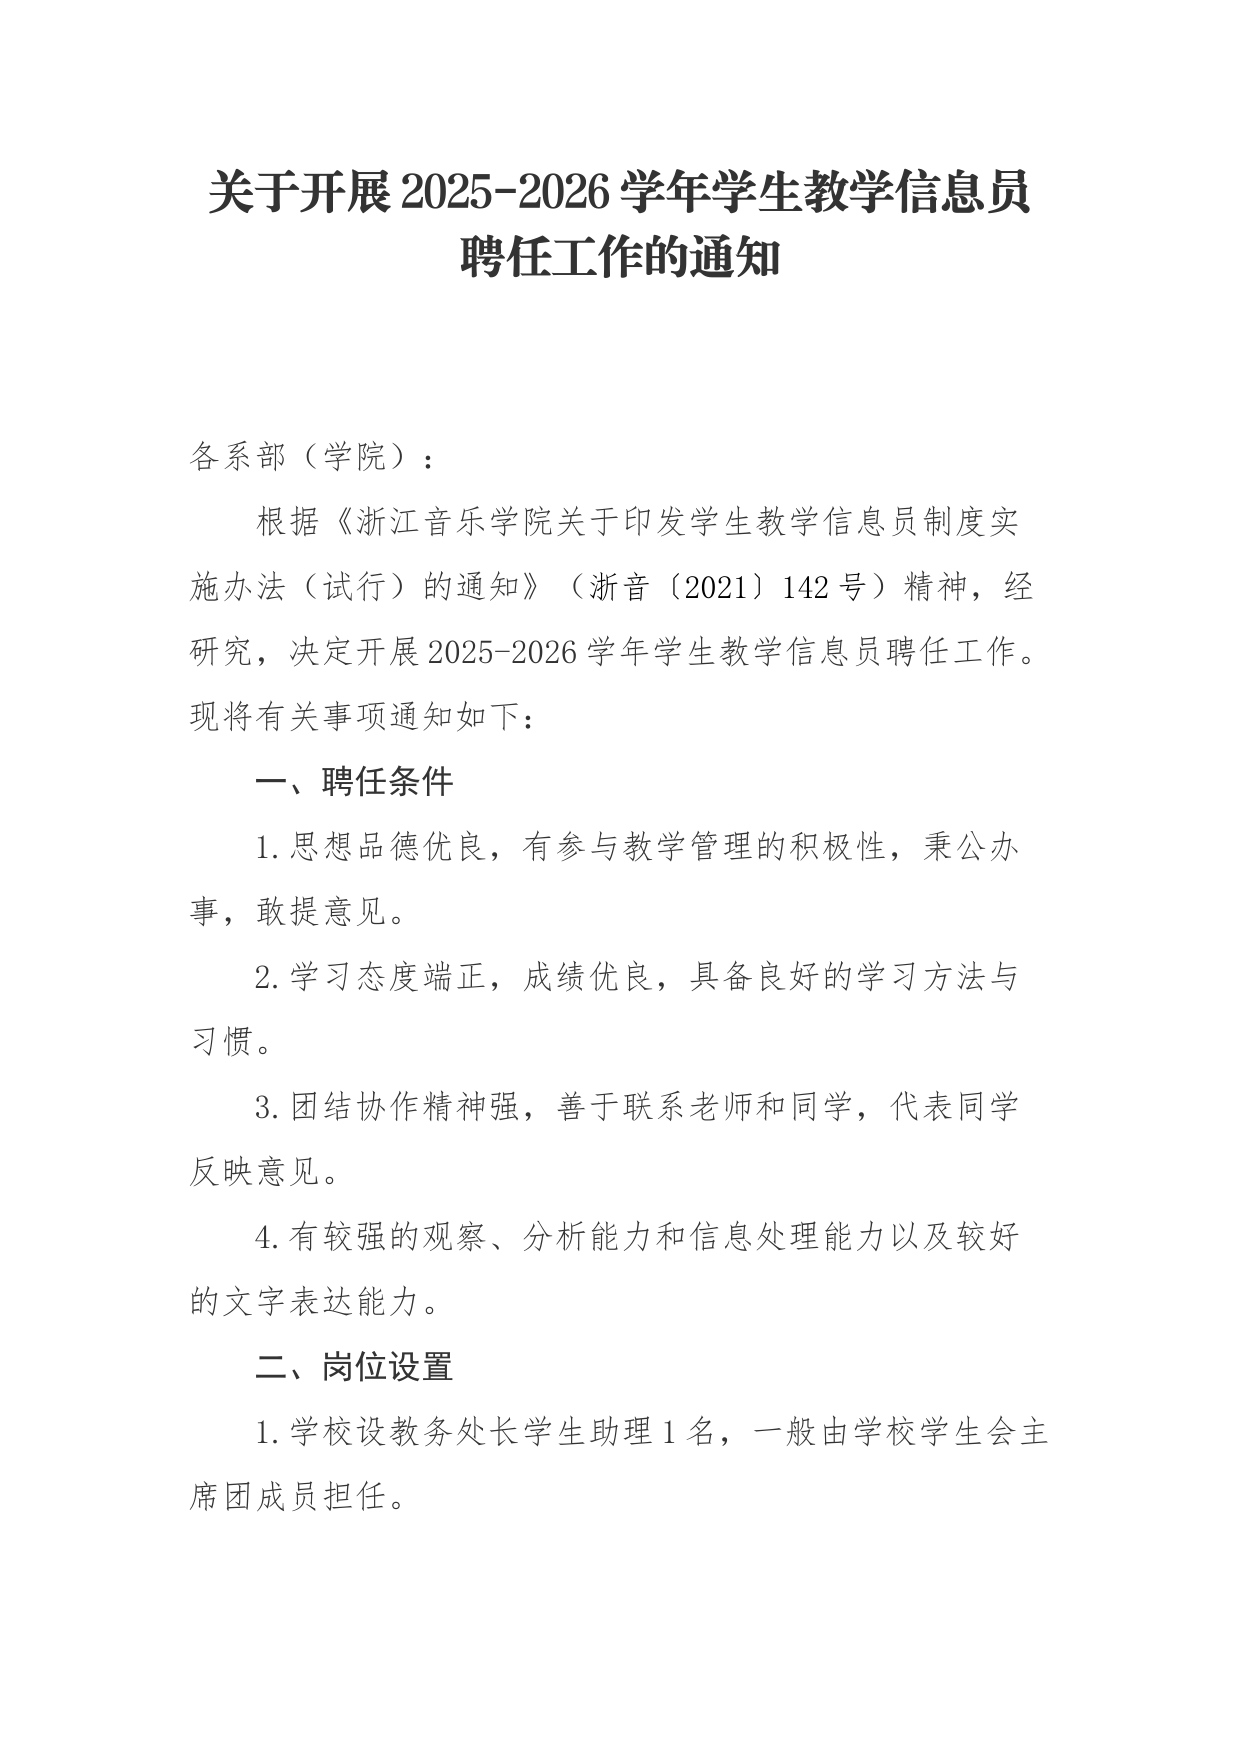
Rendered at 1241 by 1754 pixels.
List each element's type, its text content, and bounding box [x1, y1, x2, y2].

text 3.团结协作精神强，善于联系老师和同学，代表同学反映意见。 [187, 1072, 1053, 1202]
text 1.学校设教务处长学生助理1名，一般由学校学生会主席团成员担任。 [187, 1397, 1053, 1527]
text 二、岗位设置 [187, 1332, 1053, 1397]
text 一、聘任条件 [187, 747, 1053, 812]
text 各系部（学院）： [187, 422, 1053, 487]
text 1.思想品德优良，有参与教学管理的积极性，秉公办事，敢提意见。 [187, 812, 1053, 942]
text 4.有较强的观察、分析能力和信息处理能力以及较好的文字表达能力。 [187, 1202, 1053, 1332]
text 根据《浙江音乐学院关于印发学生教学信息员制度实施办法（试行）的通知》（浙音〔2021〕142号）精神，经研究，决定开展2025-2026学年学生教学信息员聘任工作。现将有关事项通知如下： [187, 487, 1053, 747]
text 聘任工作的通知 [187, 227, 1053, 292]
text 关于开展2025-2026学年学生教学信息员 [187, 162, 1053, 227]
text 2.学习态度端正，成绩优良，具备良好的学习方法与习惯。 [187, 942, 1053, 1072]
